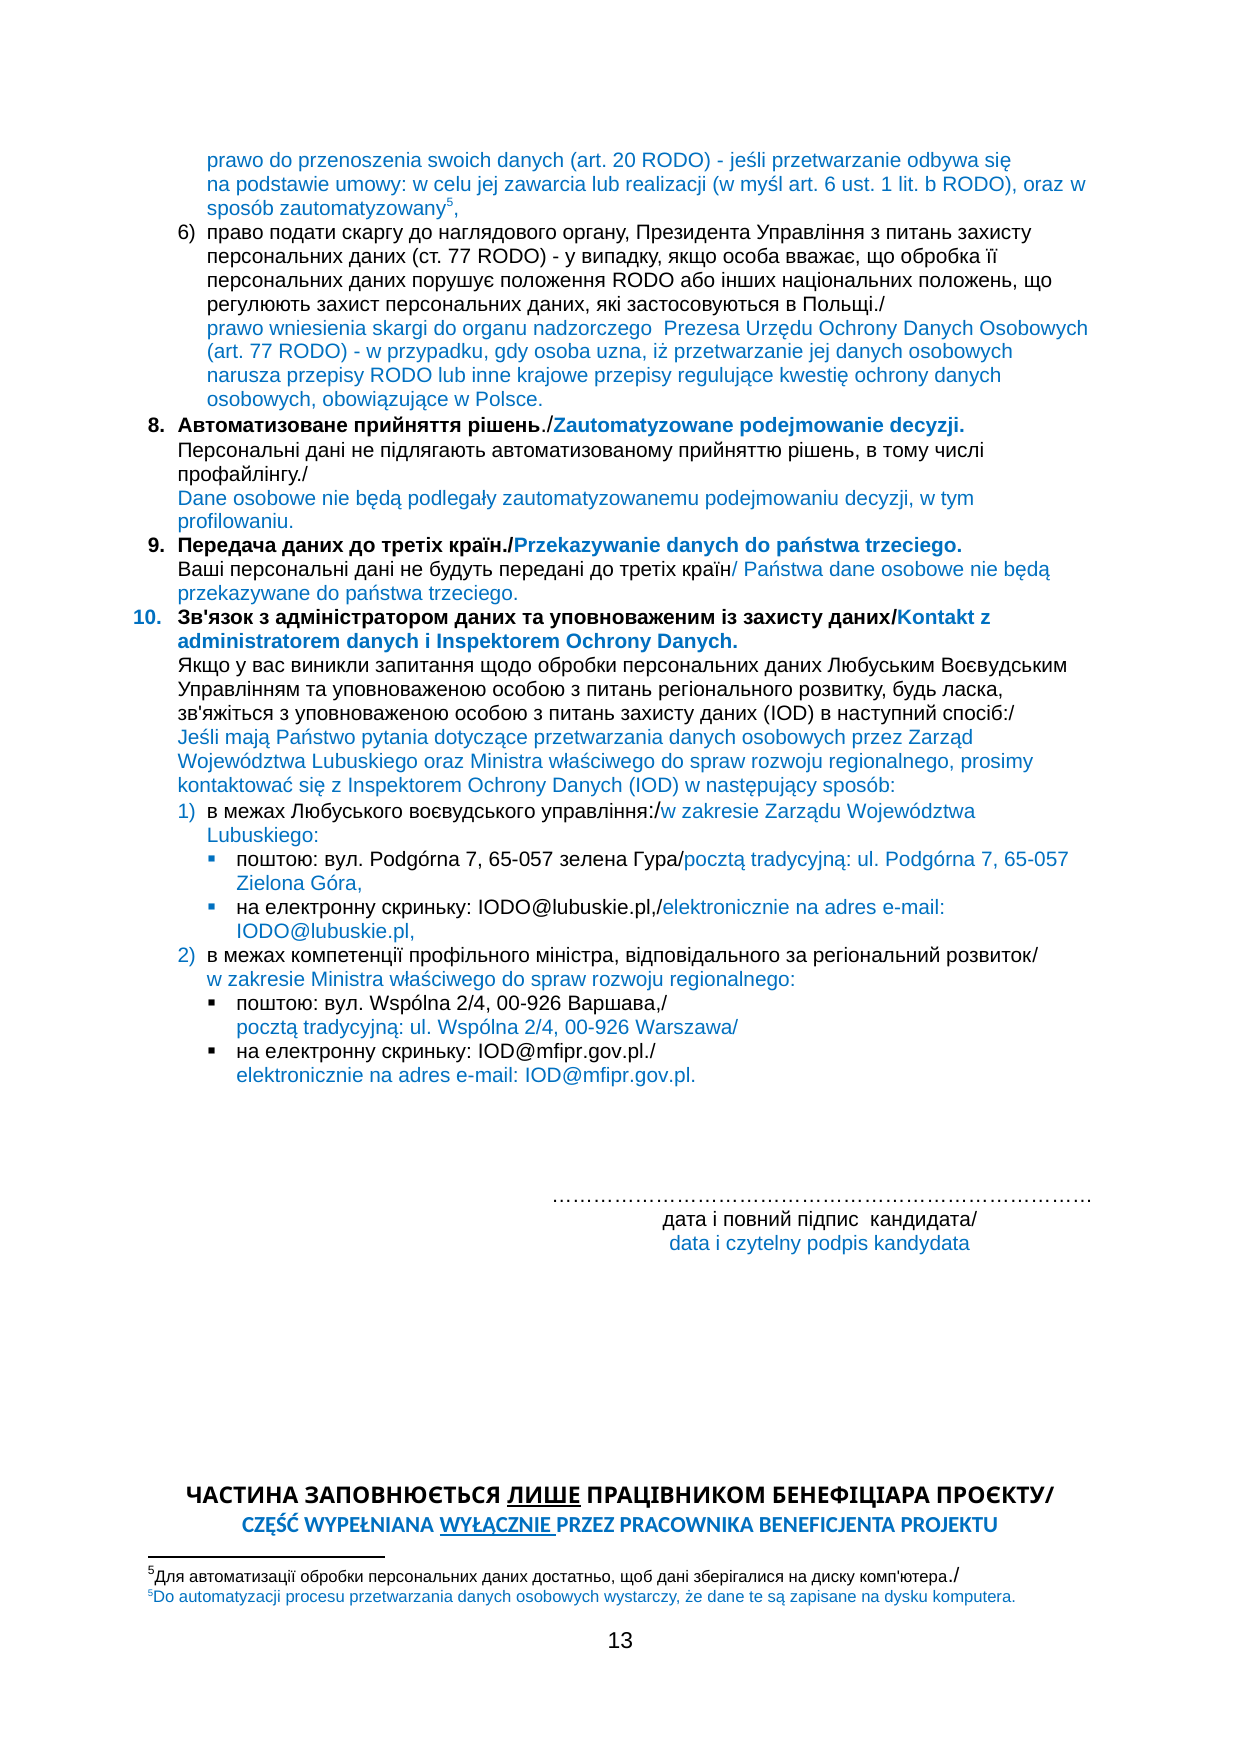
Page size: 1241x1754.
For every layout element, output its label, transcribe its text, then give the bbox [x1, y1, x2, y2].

list на електронну скриньку: IODO@lubuskie.pl,/elektronicznie na adres e-mail: IODO@lubuskie.pl, [207, 895, 1093, 943]
list в межах компетенції профільного міністра, відповідального за регіональний розвиток/ [177, 943, 1093, 967]
text ЧАСТИНА ЗАПОВНЮЄТЬСЯ ЛИШЕ ПРАЦІВНИКОМ БЕНЕФІЦІАРА ПРОЄКТУ/ [148, 1479, 1093, 1510]
text prawo wniesienia skargi do organu nadzorczego Prezesa Urzędu Ochrony Danych Osobowych (art. 77 RODO) - w przypadku, gdy osoba uzna, iż przetwarzanie jej danych osobowych narusza przepisy RODO lub inne krajowe przepisy regulujące kwestię ochrony danych osobowych, obowiązujące w Polsce. [207, 315, 1093, 411]
text elektronicznie na adres e-mail: IOD@mfipr.gov.pl. [236, 1063, 1093, 1087]
text prawo do przenoszenia swoich danych (art. 20 RODO) - jeśli przetwarzanie odbywa się na podstawie umowy: w celu jej zawarcia lub realizacji (w myśl art. 6 ust. 1 lit. b RODO), oraz w sposób zautomatyzowany, [207, 148, 1093, 219]
text дата і повний підпис кандидата/ data i czytelny podpis kandydata [148, 1207, 1093, 1255]
text CZĘŚĆ WYPEŁNIANA WYŁĄCZNIE PRZEZ PRACOWNIKA BENEFICJENTA PROJEKTU [148, 1510, 1093, 1538]
text Персональні дані не підлягають автоматизованому прийняттю рішень, в тому числі профайлінгу./ [177, 437, 1093, 485]
text Якщо у вас виникли запитання щодо обробки персональних даних Любуським Воєвудським Управлінням та уповноваженою особою з питань регіонального розвитку, будь ласка, зв'яжіться з уповноваженою особою з питань захисту даних (IOD) в наступний спосіб:/ [177, 653, 1093, 725]
text …………………………………………………………………… [148, 1183, 1093, 1207]
list Зв'язок з адміністратором даних та уповноваженим із захисту даних/Kontakt z administratorem danych i Inspektorem Ochrony Danych. [133, 605, 1093, 653]
text w zakresie Ministra właściwego do spraw rozwoju regionalnego: [207, 967, 1093, 991]
list право подати скаргу до наглядового органу, Президента Управління з питань захисту персональних даних (ст. 77 RODO) - у випадку, якщо особа вважає, що обробка її персональних даних порушує положення RODO або інших національних положень, що регулюють захист персональних даних, які застосовуються в Польщі./ [177, 219, 1093, 315]
list Передача даних до третіх країн./Przekazywanie danych do państwa trzeciego. [148, 533, 1093, 557]
list Автоматизоване прийняття рішень./Zautomatyzowane podejmowanie decyzji. [148, 411, 1093, 437]
list в межах Любуського воєвудського управління:/w zakresie Zarządu Województwa Lubuskiego: [177, 797, 1093, 847]
list поштою: вул. Podgórna 7, 65-057 зелена Гура/pocztą tradycyjną: ul. Podgórna 7, 65-057 Zielona Góra, [207, 847, 1093, 895]
text Ваші персональні дані не будуть передані до третіх країн/ Państwa dane osobowe nie będą przekazywane do państwa trzeciego. [177, 557, 1093, 605]
text Jeśli mają Państwo pytania dotyczące przetwarzania danych osobowych przez Zarząd Województwa Lubuskiego oraz Ministra właściwego do spraw rozwoju regionalnego, prosimy kontaktować się z Inspektorem Ochrony Danych (IOD) w następujący sposób: [177, 725, 1093, 797]
text pocztą tradycyjną: ul. Wspólna 2/4, 00-926 Warszawa/ [236, 1015, 1093, 1039]
text Dane osobowe nie będą podlegały zautomatyzowanemu podejmowaniu decyzji, w tym profilowaniu. [177, 485, 1093, 533]
list на електронну скриньку: IOD@mfipr.gov.pl./ [207, 1039, 1093, 1063]
list поштою: вул. Wspólna 2/4, 00-926 Варшава,/ [207, 991, 1093, 1015]
